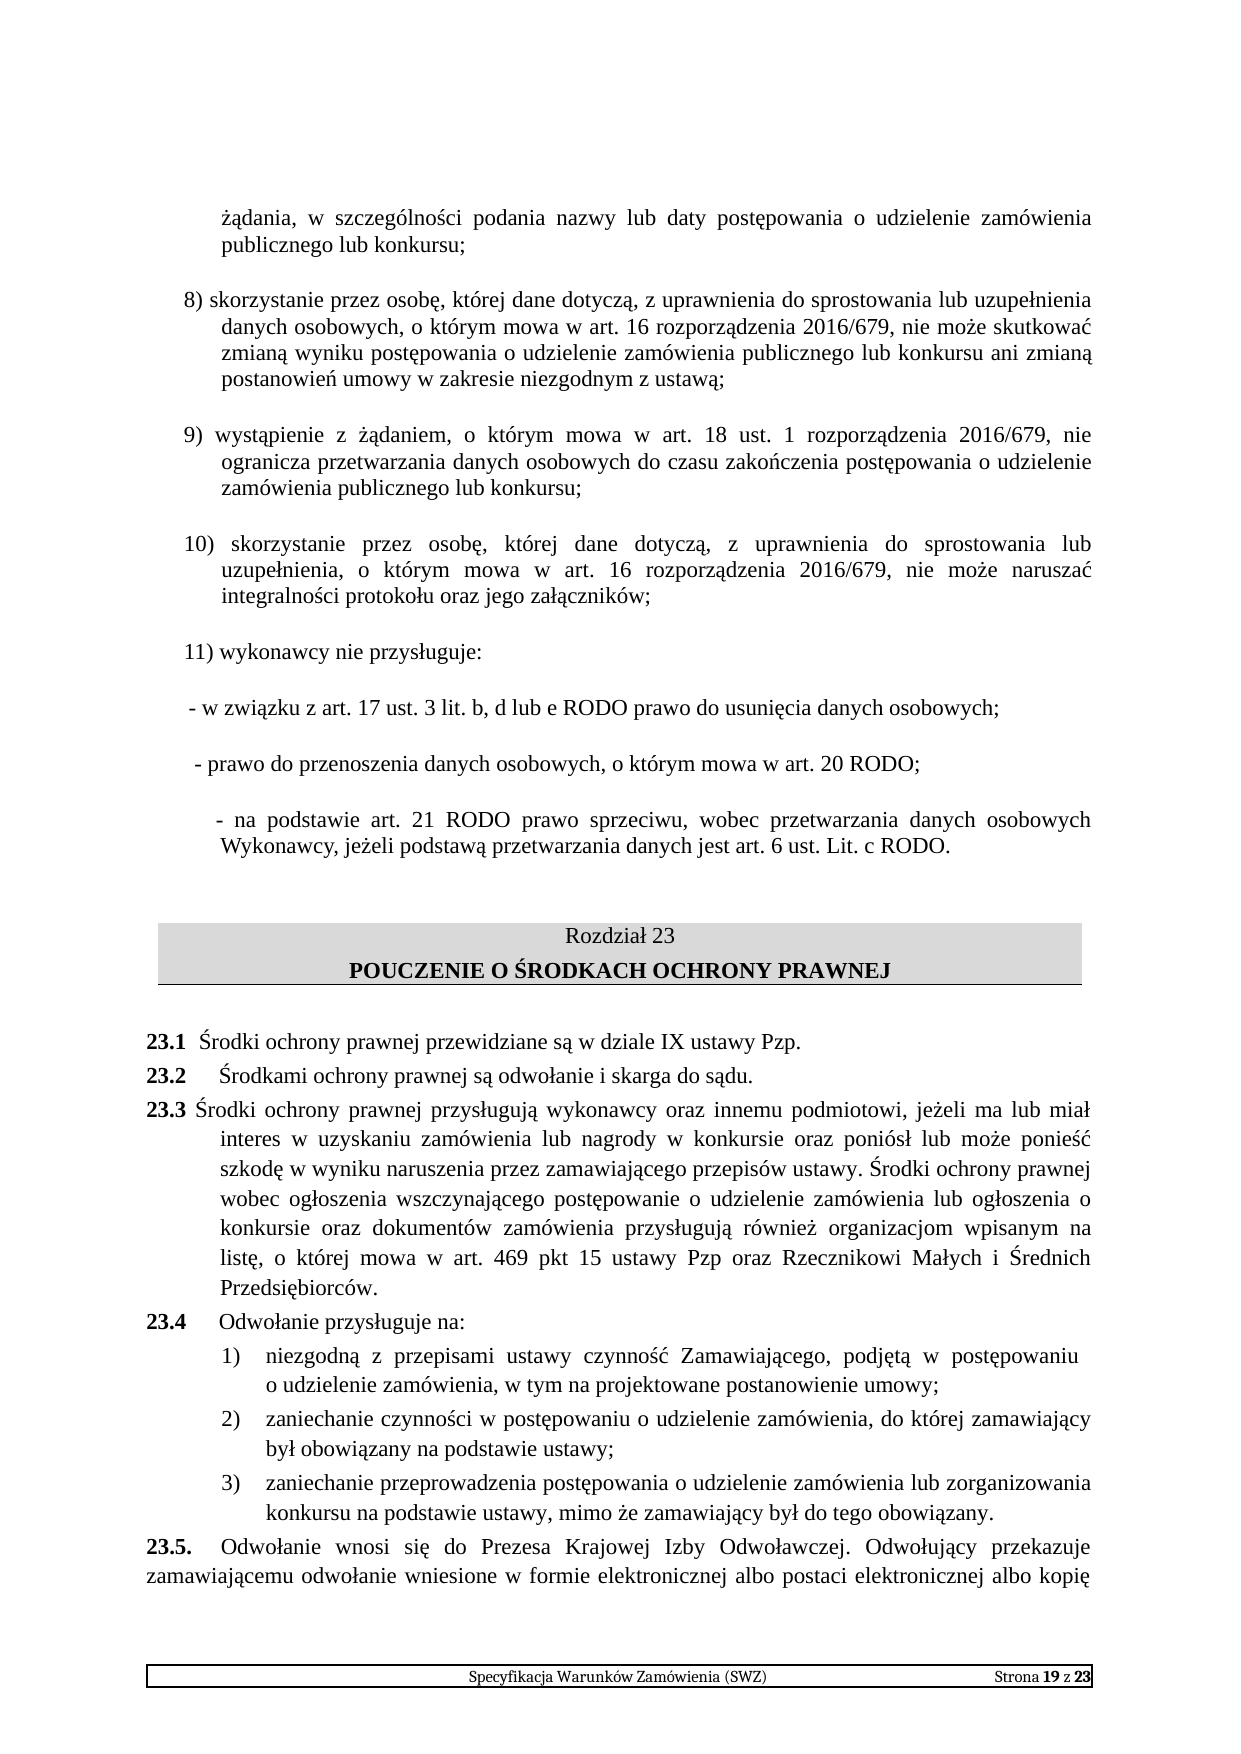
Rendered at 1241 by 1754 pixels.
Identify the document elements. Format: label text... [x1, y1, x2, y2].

list zaniechanie czynności w postępowaniu o udzielenie zamówienia, do której zamawiający był obowiązany na podstawie ustawy; [221, 1405, 1092, 1461]
text 8) skorzystanie przez osobę, której dane dotyczą, z uprawnienia do sprostowania lub uzupełnienia danych osobowych, o którym mowa w art. 16 rozporządzenia 2016/679, nie może skutkować zmianą wyniku postępowania o udzielenie zamówienia publicznego lub konkursu ani zmianą postanowień umowy w zakresie niezgodnym z ustawą; [184, 286, 1093, 392]
text - w związku z art. 17 ust. 3 lit. b, d lub e RODO prawo do usunięcia danych osobowych; [183, 694, 1093, 721]
text 11) wykonawcy nie przysługuje: [184, 638, 1093, 665]
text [146, 1533, 1092, 1589]
text 10) skorzystanie przez osobę, której dane dotyczą, z uprawnienia do sprostowania lub uzupełnienia, o którym mowa w art. 16 rozporządzenia 2016/679, nie może naruszać integralności protokołu oraz jego załączników; [184, 530, 1093, 609]
subtitle POUCZENIE O ŚRODKACH OCHRONY PRAWNEJ [158, 957, 1082, 984]
text 23.4 Odwołanie przysługuje na: [146, 1308, 1093, 1334]
text - prawo do przenoszenia danych osobowych, o którym mowa w art. 20 RODO; [183, 750, 1093, 776]
text 23.3 Środki ochrony prawnej przysługują wykonawcy oraz innemu podmiotowi, jeżeli ma lub miał interes w uzyskaniu zamówienia lub nagrody w konkursie oraz poniósł lub może ponieść szkodę w wyniku naruszenia przez zamawiającego przepisów ustawy. Środki ochrony prawnej wobec ogłoszenia wszczynającego postępowanie o udzielenie zamówienia lub ogłoszenia o konkursie oraz dokumentów zamówienia przysługują również organizacjom wpisanym na listę, o której mowa w art. 469 pkt 15 ustawy Pzp oraz Rzecznikowi Małych i Średnich Przedsiębiorców. [146, 1096, 1092, 1300]
text 23.1 Środki ochrony prawnej przewidziane są w dziale IX ustawy Pzp. [146, 1028, 1093, 1054]
text 23.2 Środkami ochrony prawnej są odwołanie i skarga do sądu. [146, 1062, 1093, 1088]
text 9) wystąpienie z żądaniem, o którym mowa w art. 18 ust. 1 rozporządzenia 2016/679, nie ogranicza przetwarzania danych osobowych do czasu zakończenia postępowania o udzielenie zamówienia publicznego lub konkursu; [184, 421, 1093, 500]
text - na podstawie art. 21 RODO prawo sprzeciwu, wobec przetwarzania danych osobowych Wykonawcy, jeżeli podstawą przetwarzania danych jest art. 6 ust. Lit. c RODO. [183, 806, 1093, 859]
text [184, 204, 1093, 257]
list zaniechanie przeprowadzenia postępowania o udzielenie zamówienia lub zorganizowania konkursu na podstawie ustawy, mimo że zamawiający był do tego obowiązany. [221, 1469, 1092, 1525]
list niezgodną z przepisami ustawy czynność Zamawiającego, podjętą w postępowaniu o udzielenie zamówienia, w tym na projektowane postanowienie umowy; [221, 1342, 1092, 1398]
text Rozdział 23 [158, 923, 1082, 949]
